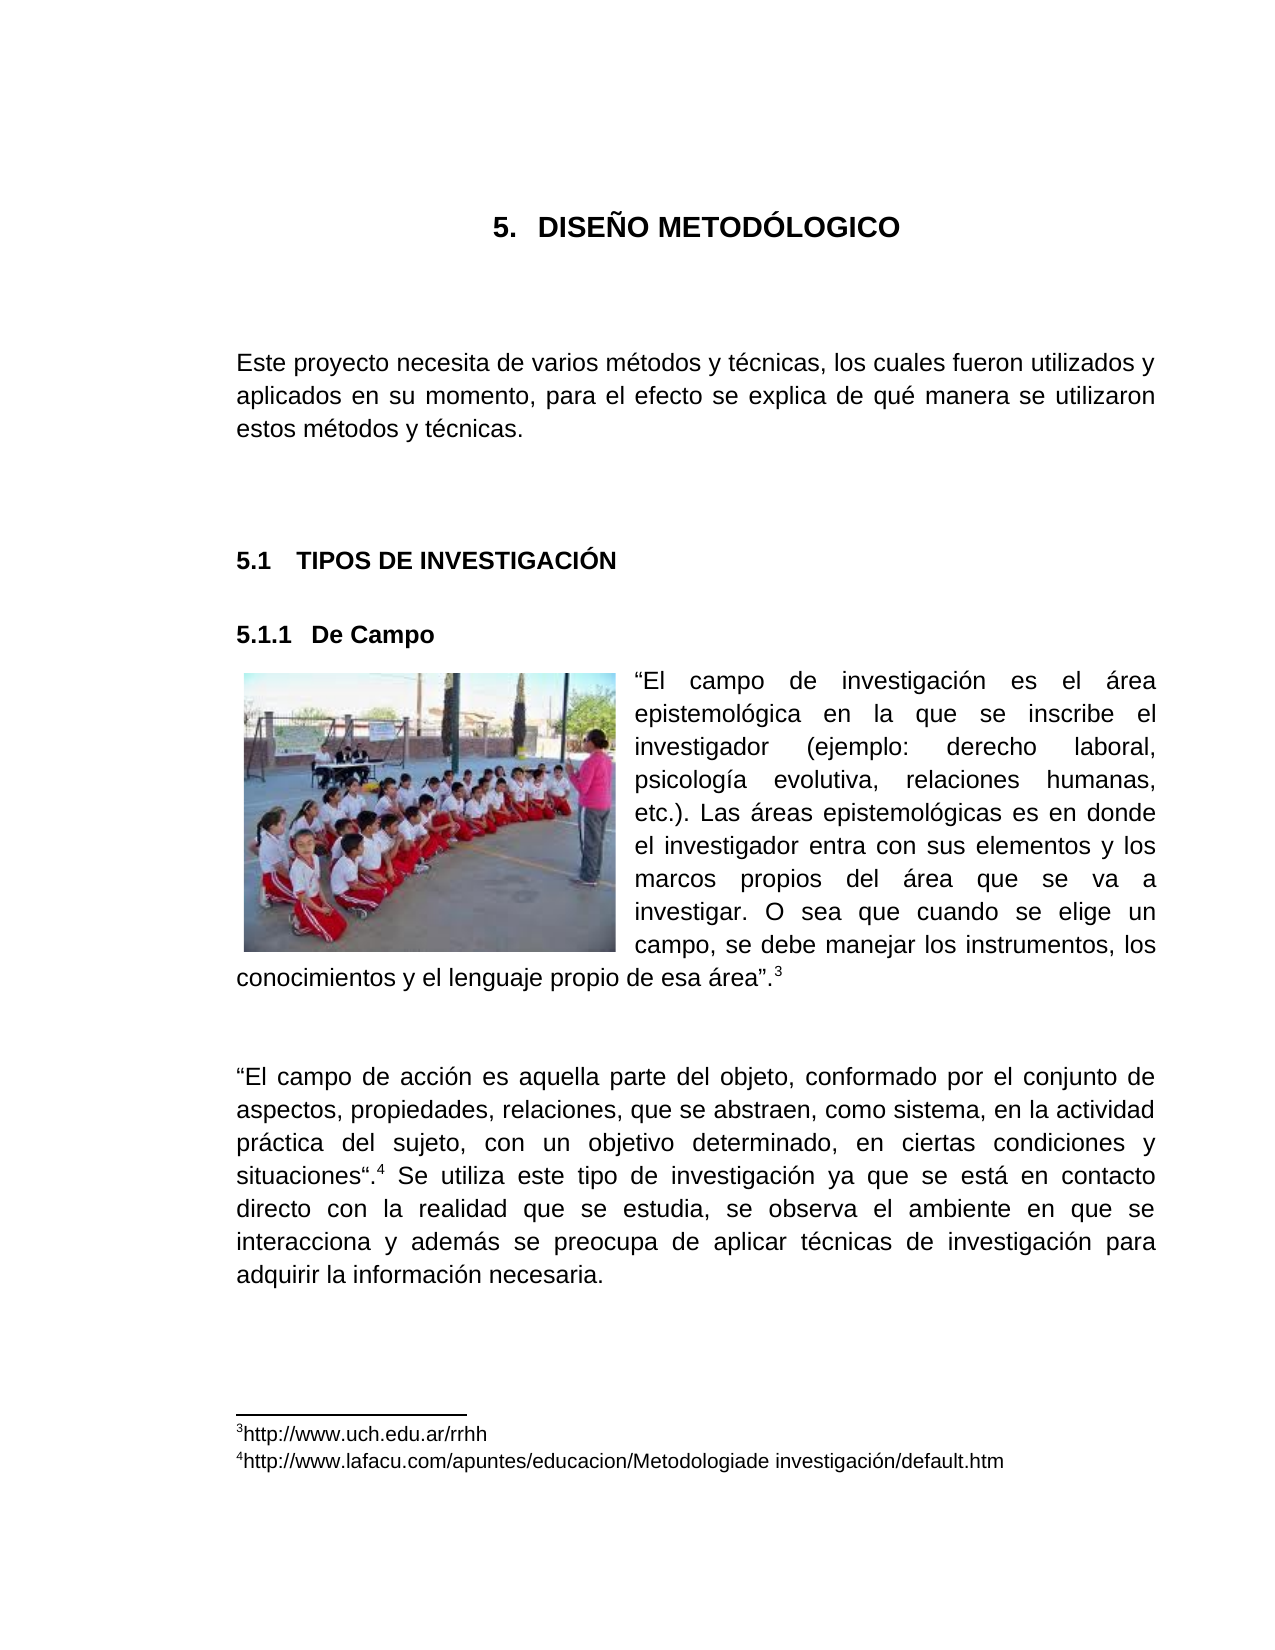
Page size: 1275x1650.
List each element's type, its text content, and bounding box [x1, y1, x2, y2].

subtitle TIPOS DE INVESTIGACIÓN [236, 546, 1157, 575]
subtitle DISEÑO METODÓLOGICO [236, 210, 1157, 244]
text Este proyecto necesita de varios métodos y técnicas, los cuales fueron utilizados y aplicados en su momento, para el efecto se explica de qué manera se utilizaron estos métodos y técnicas. [236, 348, 1157, 443]
picture [243, 673, 616, 952]
subtitle De Campo [236, 620, 1157, 649]
text “El campo de acción es aquella parte del objeto, conformado por el conjunto de aspectos, propiedades, relaciones, que se abstraen, como sistema, en la actividad práctica del sujeto, con un objetivo determinado, en ciertas condiciones y situaciones“. Se utiliza este tipo de investigación ya que se está en contacto directo con la realidad que se estudia, se observa el ambiente en que se interacciona y además se preocupa de aplicar técnicas de investigación para adquirir la información necesaria. [236, 1062, 1157, 1289]
